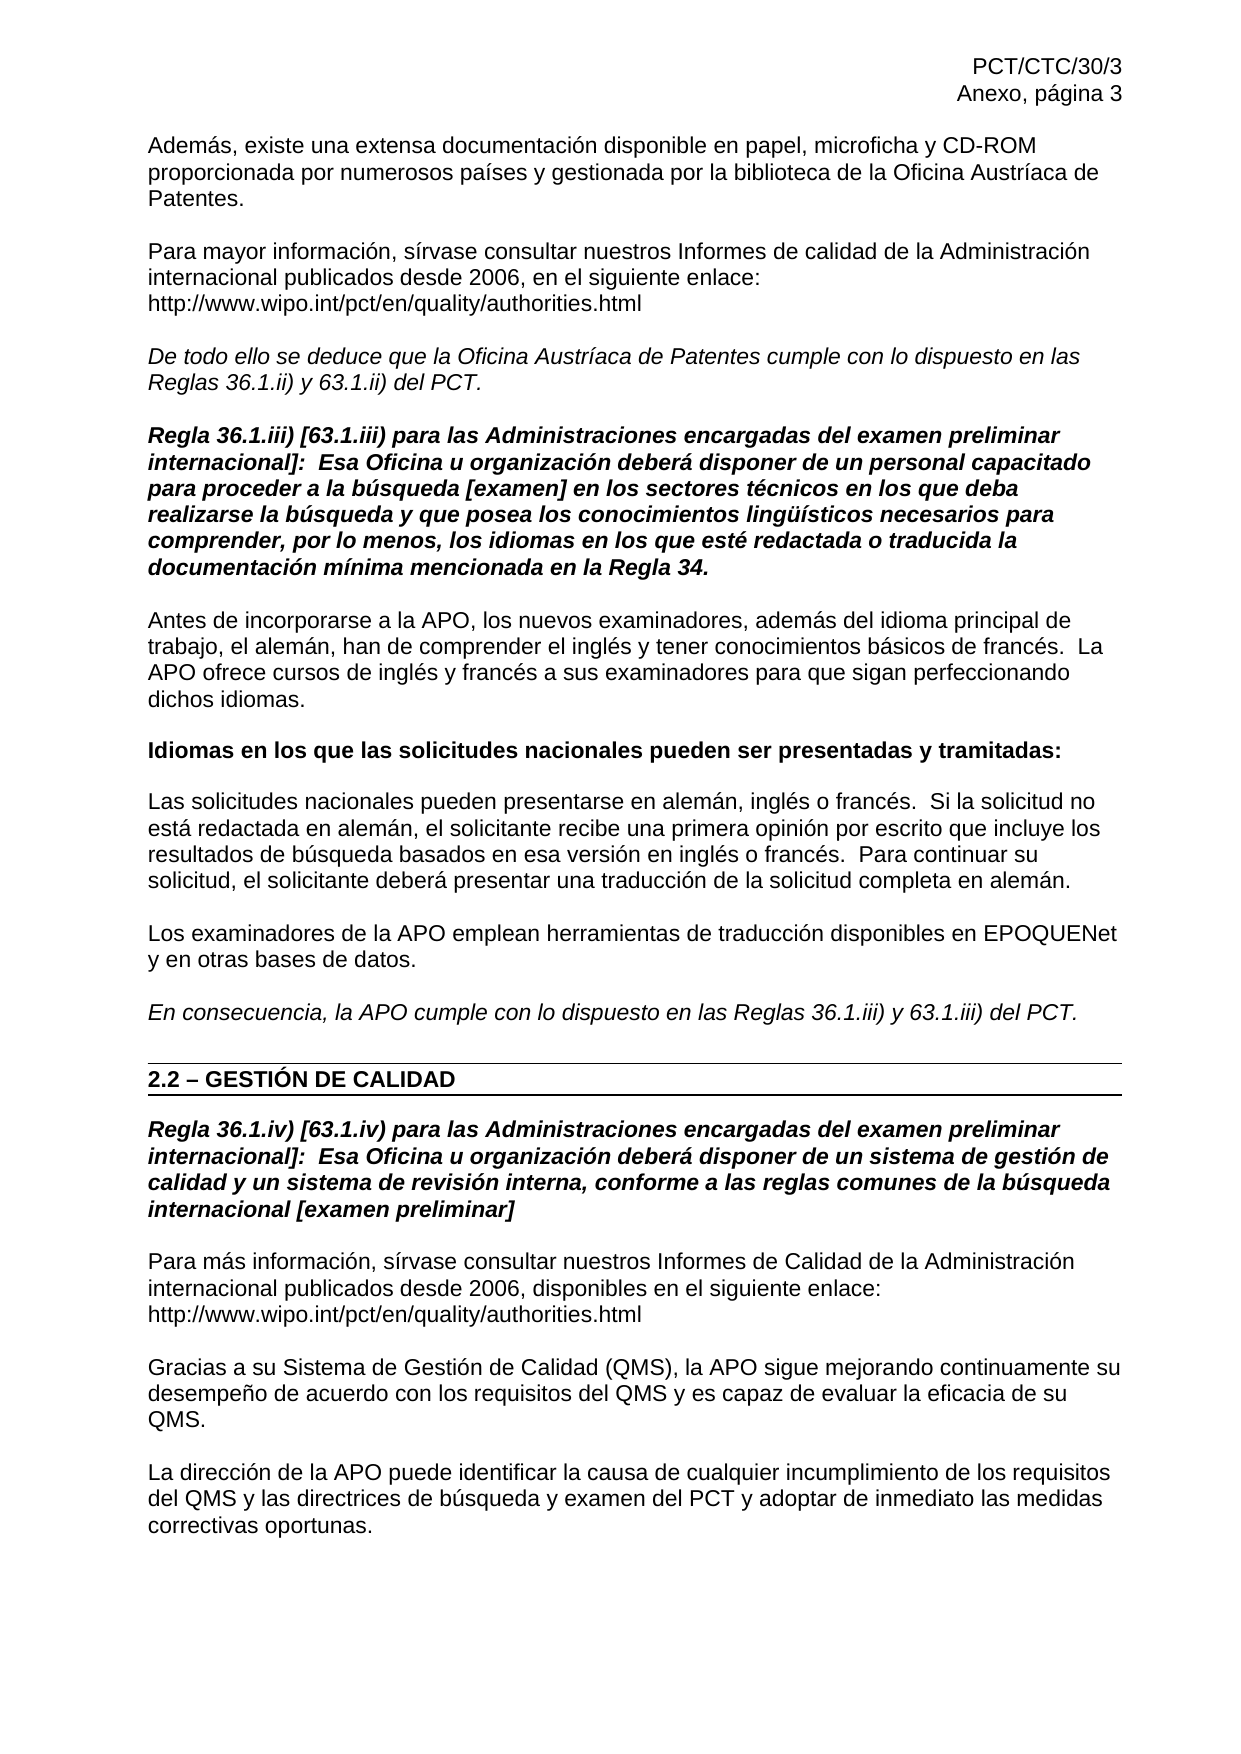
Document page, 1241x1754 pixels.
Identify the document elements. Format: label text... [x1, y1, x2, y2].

text Gracias a su Sistema de Gestión de Calidad (QMS), la APO sigue mejorando continuamente su desempeño de acuerdo con los requisitos del QMS y es capaz de evaluar la eficacia de su QMS. [148, 1354, 1122, 1433]
text Las solicitudes nacionales pueden presentarse en alemán, inglés o francés. Si la solicitud no está redactada en alemán, el solicitante recibe una primera opinión por escrito que incluye los resultados de búsqueda basados en esa versión en inglés o francés. Para continuar su solicitud, el solicitante deberá presentar una traducción de la solicitud completa en alemán. [148, 788, 1122, 894]
text De todo ello se deduce que la Oficina Austríaca de Patentes cumple con lo dispuesto en las Reglas 36.1.ii) y 63.1.ii) del PCT. [148, 343, 1122, 396]
text La dirección de la APO puede identificar la causa de cualquier incumplimiento de los requisitos del QMS y las directrices de búsqueda y examen del PCT y adoptar de inmediato las medidas correctivas oportunas. [148, 1459, 1122, 1538]
text Regla 36.1.iv) [63.1.iv) para las Administraciones encargadas del examen preliminar internacional]: Esa Oficina u organización deberá disponer de un sistema de gestión de calidad y un sistema de revisión interna, conforme a las reglas comunes de la búsqueda internacional [examen preliminar] [148, 1116, 1122, 1222]
text En consecuencia, la APO cumple con lo dispuesto en las Reglas 36.1.iii) y 63.1.iii) del PCT. [148, 999, 1122, 1026]
text Para mayor información, sírvase consultar nuestros Informes de calidad de la Administración internacional publicados desde 2006, en el siguiente enlace: http://www.wipo.int/pct/en/quality/authorities.html [148, 238, 1122, 317]
text Además, existe una extensa documentación disponible en papel, microficha y CD-ROM proporcionada por numerosos países y gestionada por la biblioteca de la Oficina Austríaca de Patentes. [148, 132, 1122, 211]
subtitle Idiomas en los que las solicitudes nacionales pueden ser presentadas y tramitadas: [148, 737, 1122, 763]
text Para más información, sírvase consultar nuestros Informes de Calidad de la Administración internacional publicados desde 2006, disponibles en el siguiente enlace: http://www.wipo.int/pct/en/quality/authorities.html [148, 1248, 1122, 1327]
subtitle 2.2 – Gestión de calidad [148, 1064, 1122, 1094]
text Los examinadores de la APO emplean herramientas de traducción disponibles en EPOQUENet y en otras bases de datos. [148, 920, 1122, 973]
text Regla 36.1.iii) [63.1.iii) para las Administraciones encargadas del examen preliminar internacional]: Esa Oficina u organización deberá disponer de un personal capacitado para proceder a la búsqueda [examen] en los sectores técnicos en los que deba realizarse la búsqueda y que posea los conocimientos lingüísticos necesarios para comprender, por lo menos, los idiomas en los que esté redactada o traducida la documentación mínima mencionada en la Regla 34. [148, 422, 1122, 580]
text Antes de incorporarse a la APO, los nuevos examinadores, además del idioma principal de trabajo, el alemán, han de comprender el inglés y tener conocimientos básicos de francés. La APO ofrece cursos de inglés y francés a sus examinadores para que sigan perfeccionando dichos idiomas. [148, 607, 1122, 712]
